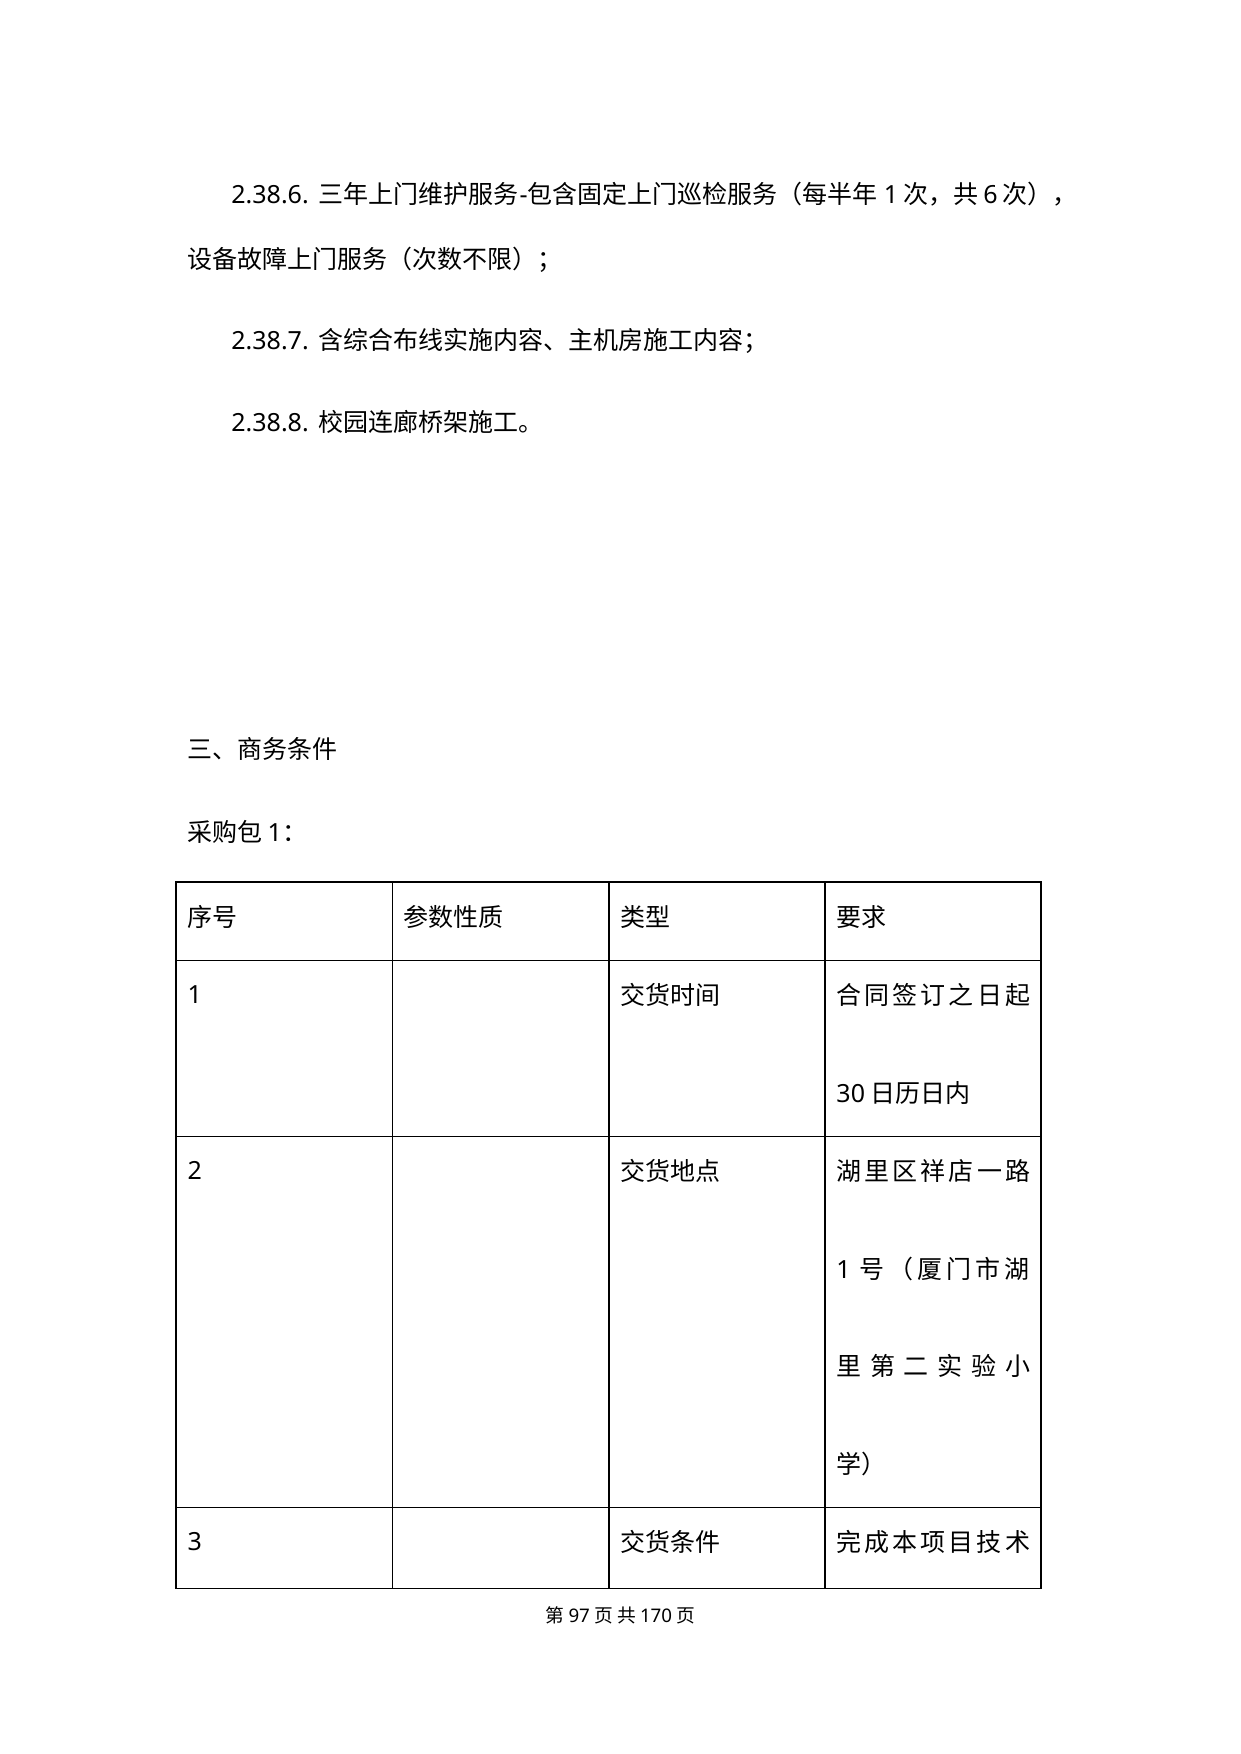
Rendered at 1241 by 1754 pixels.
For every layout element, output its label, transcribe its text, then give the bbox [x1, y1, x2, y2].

table_cell 交货时间 [610, 961, 824, 1136]
table_header 参数性质 [393, 883, 608, 960]
table_cell 1 [177, 961, 392, 1136]
table_cell [393, 961, 608, 1136]
table_header 要求 [826, 883, 1040, 960]
table_cell 合同签订之日起30日历日内 [826, 961, 1040, 1136]
subtitle 三年上门维护服务-包含固定上门巡检服务（每半年1次，共6次），设备故障上门服务（次数不限）； [187, 160, 1053, 290]
table_cell 交货地点 [610, 1137, 824, 1507]
table_cell 2 [177, 1137, 392, 1507]
subtitle 含综合布线实施内容、主机房施工内容； [187, 306, 1053, 371]
text 采购包1： [187, 798, 1053, 863]
table_cell [393, 1508, 608, 1588]
table_header 序号 [177, 883, 392, 960]
table_cell 湖里区祥店一路1号（厦门市湖里第二实验小学） [826, 1137, 1040, 1507]
table_cell 3 [177, 1508, 392, 1588]
subtitle 校园连廊桥架施工。 [187, 388, 1053, 453]
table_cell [826, 1508, 1040, 1588]
table_cell [393, 1137, 608, 1507]
table_header 类型 [610, 883, 824, 960]
table_cell 交货条件 [610, 1508, 824, 1588]
text 三、商务条件 [187, 715, 1053, 780]
